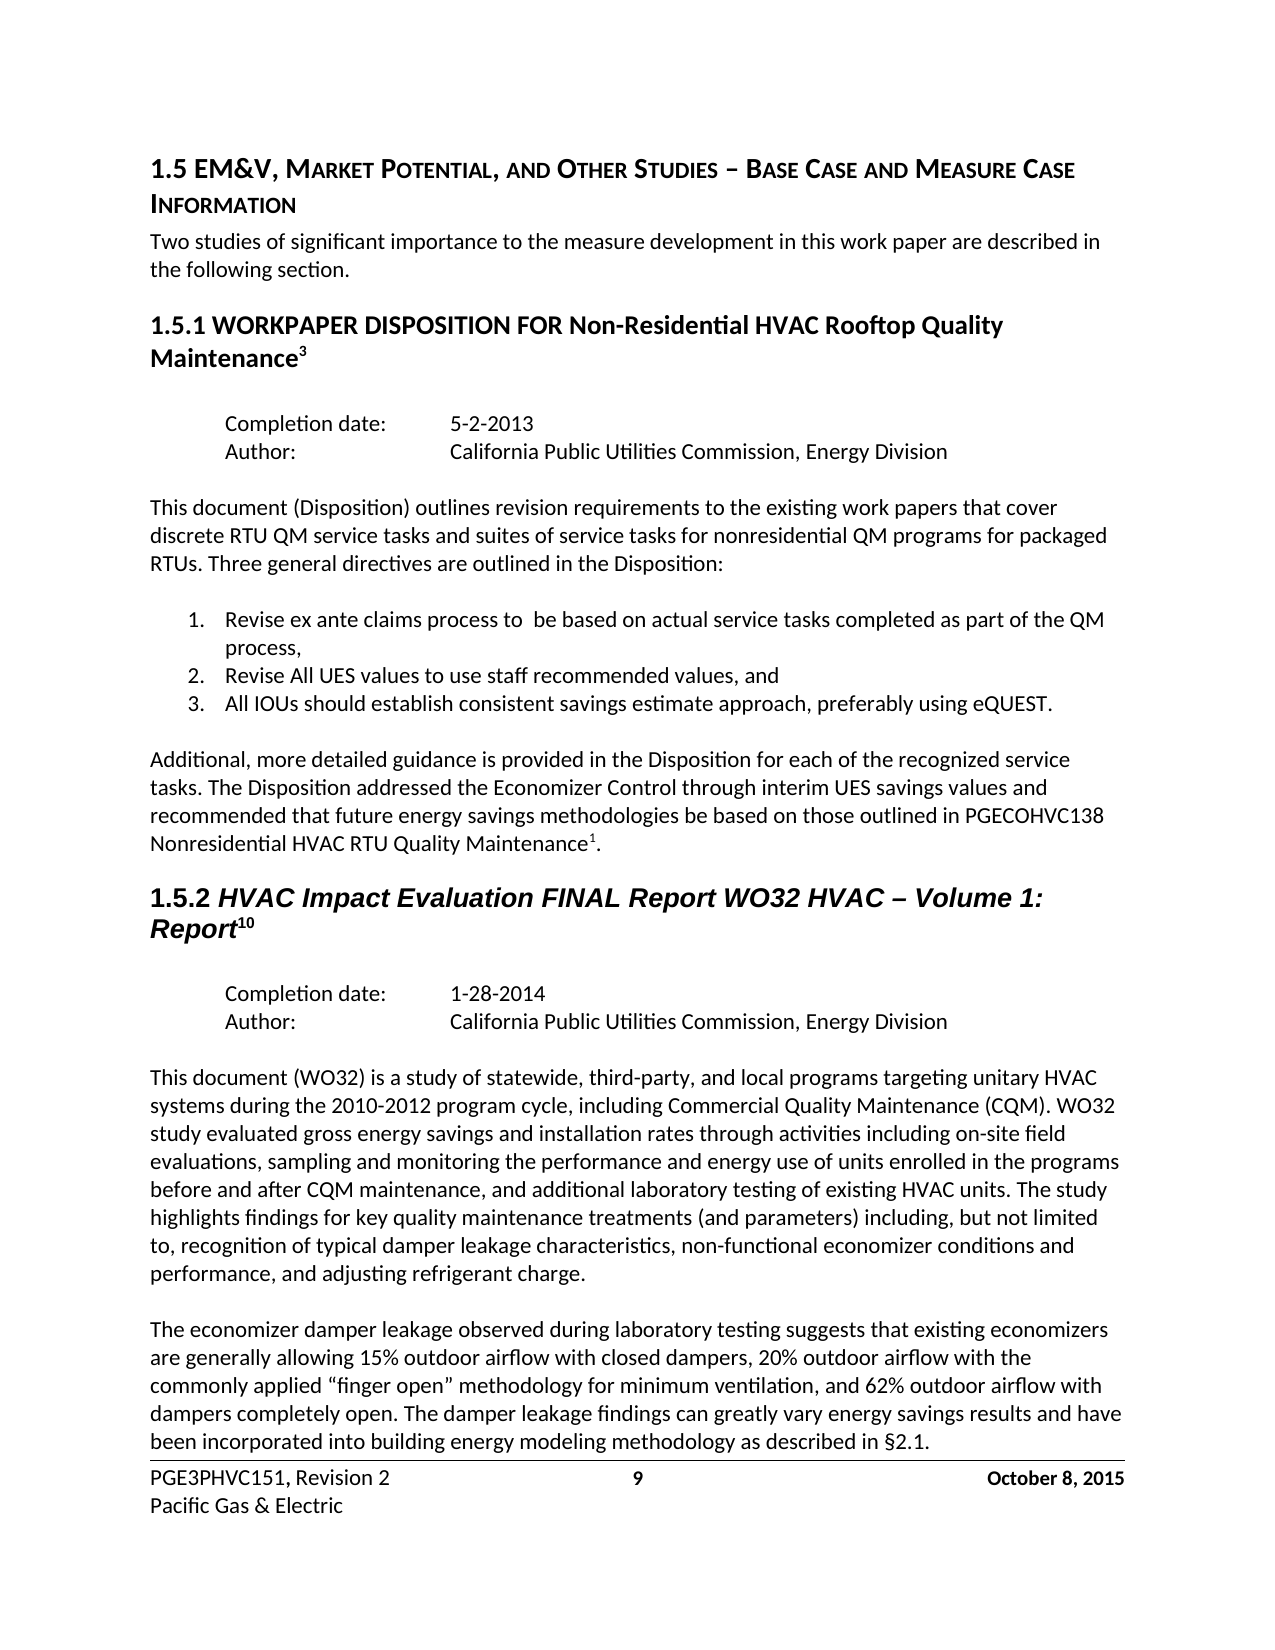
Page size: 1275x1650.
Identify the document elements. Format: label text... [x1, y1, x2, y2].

text The economizer damper leakage observed during laboratory testing suggests that existing economizers are generally allowing 15% outdoor airflow with closed dampers, 20% outdoor airflow with the commonly applied “finger open” methodology for minimum ventilation, and 62% outdoor airflow with dampers completely open. The damper leakage findings can greatly vary energy savings results and have been incorporated into building energy modeling methodology as described in §2.1. [150, 1315, 1125, 1455]
list All IOUs should establish consistent savings estimate approach, preferably using eQUEST. [187, 689, 1125, 717]
list Revise ex ante claims process to be based on actual service tasks completed as part of the QM process, [187, 605, 1125, 661]
text Two studies of significant importance to the measure development in this work paper are described in the following section. [150, 227, 1125, 283]
subtitle 1.5 EM&V, Market Potential, and Other Studies – Base Case and Measure Case Information [150, 150, 1125, 221]
text Completion date: 1-28-2014 [150, 979, 1125, 1007]
text Author: California Public Utilities Commission, Energy Division [225, 437, 1125, 465]
list Revise All UES values to use staff recommended values, and [187, 661, 1125, 689]
subtitle 1.5.1 WORKPAPER DISPOSITION FOR Non-Residential HVAC Rooftop Quality Maintenance3 [150, 308, 1125, 374]
text This document (WO32) is a study of statewide, third-party, and local programs targeting unitary HVAC systems during the 2010-2012 program cycle, including Commercial Quality Maintenance (CQM). WO32 study evaluated gross energy savings and installation rates through activities including on-site field evaluations, sampling and monitoring the performance and energy use of units enrolled in the programs before and after CQM maintenance, and additional laboratory testing of existing HVAC units. The study highlights findings for key quality maintenance treatments (and parameters) including, but not limited to, recognition of typical damper leakage characteristics, non-functional economizer conditions and performance, and adjusting refrigerant charge. [150, 1063, 1125, 1287]
text Author: California Public Utilities Commission, Energy Division [150, 1007, 1125, 1035]
text This document (Disposition) outlines revision requirements to the existing work papers that cover discrete RTU QM service tasks and suites of service tasks for nonresidential QM programs for packaged RTUs. Three general directives are outlined in the Disposition: [150, 493, 1125, 577]
text Completion date: 5-2-2013 [225, 409, 1125, 437]
subtitle 1.5.2 HVAC Impact Evaluation FINAL Report WO32 HVAC – Volume 1: Report [150, 882, 1125, 945]
text Additional, more detailed guidance is provided in the Disposition for each of the recognized service tasks. The Disposition addressed the Economizer Control through interim UES savings values and recommended that future energy savings methodologies be based on those outlined in PGECOHVC138 Nonresidential HVAC RTU Quality Maintenance1. [150, 745, 1125, 857]
